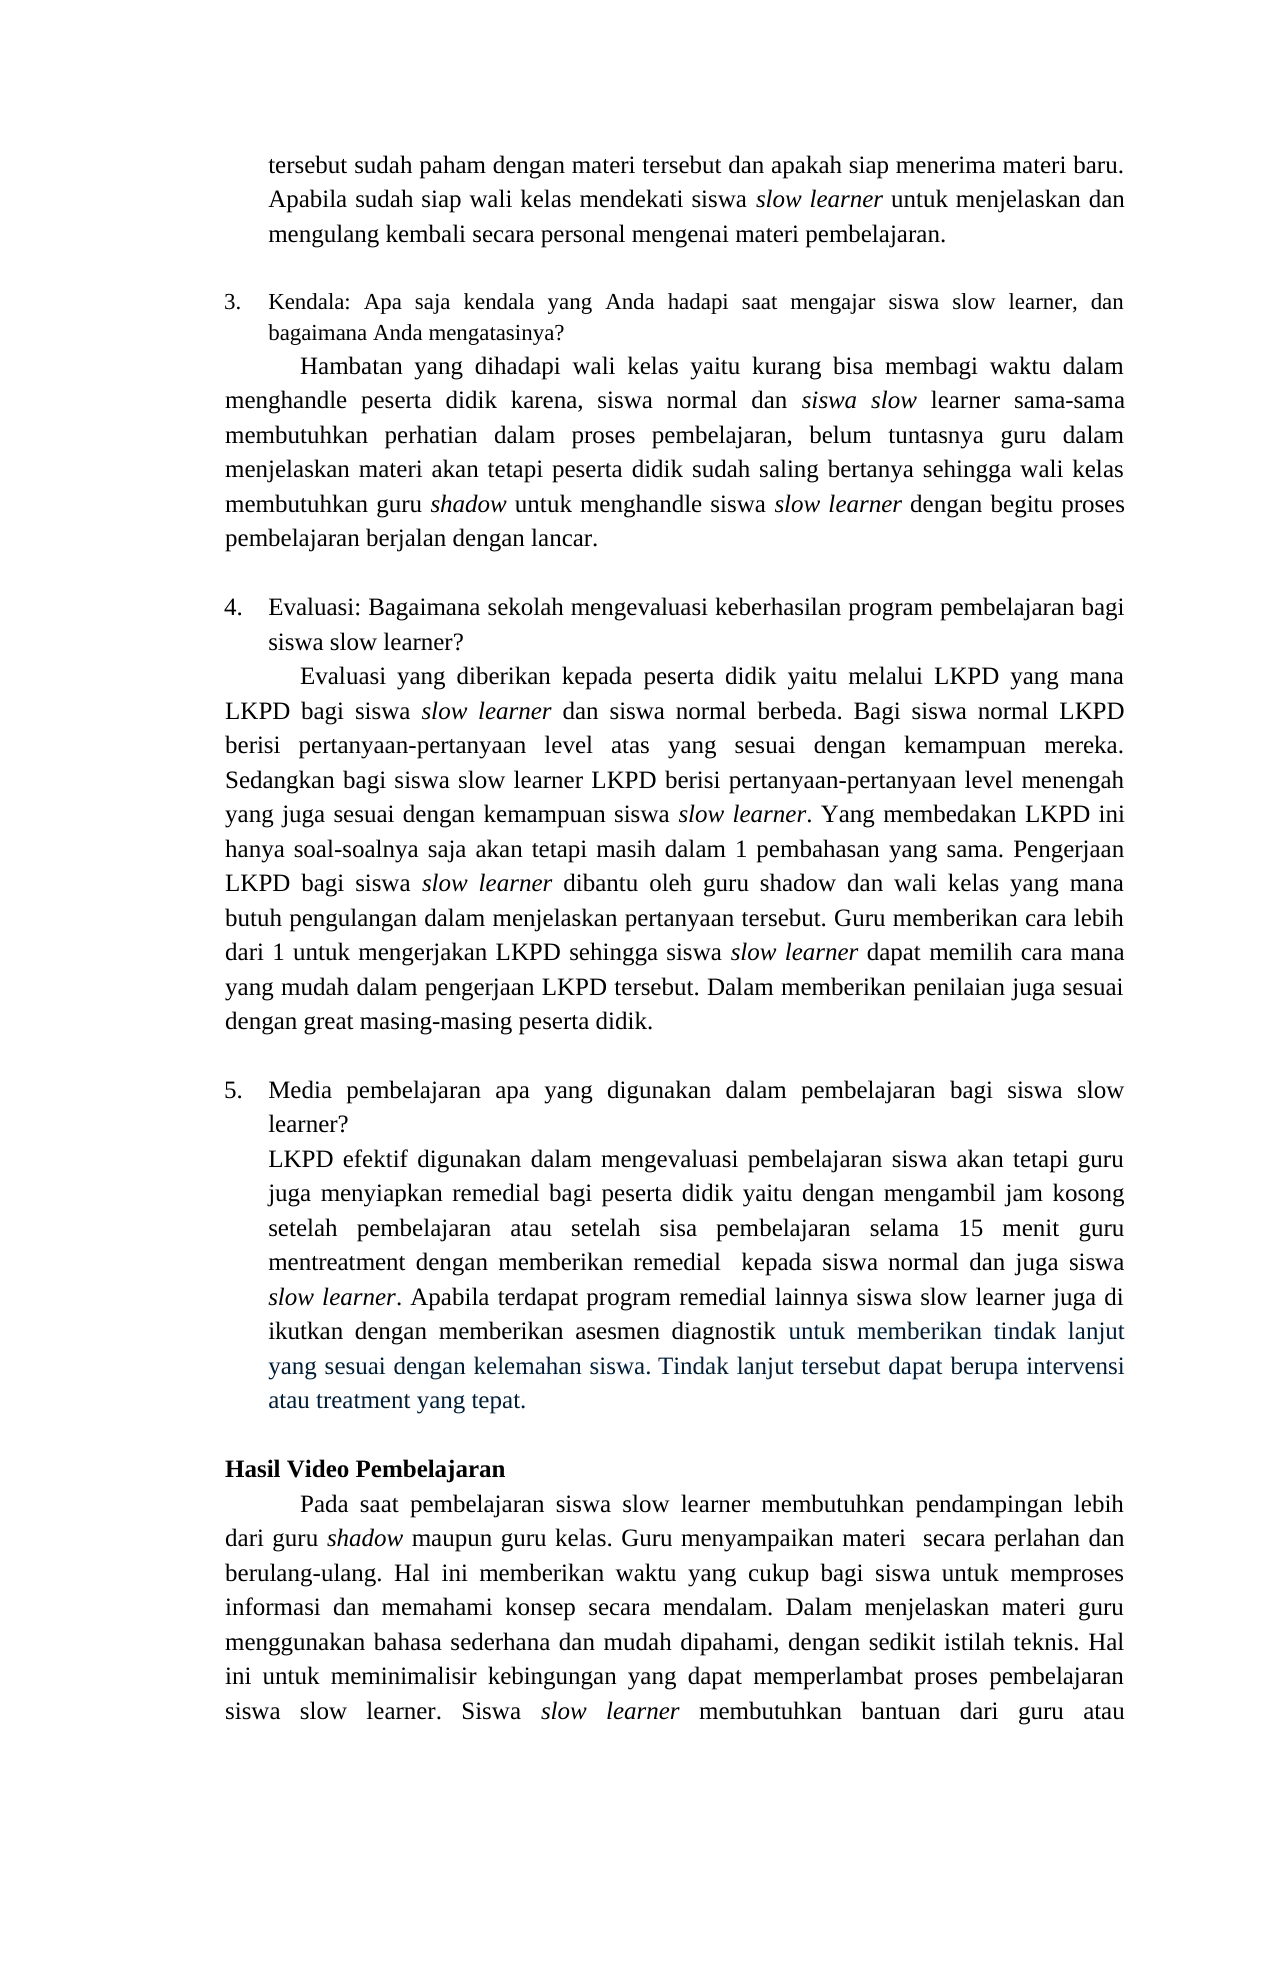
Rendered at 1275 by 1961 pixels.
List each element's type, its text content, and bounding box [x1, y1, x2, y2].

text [225, 1489, 1125, 1724]
list Hasil Video Pembelajaran [187, 1454, 1125, 1483]
list Evaluasi: Bagaimana sekolah mengevaluasi keberhasilan program pembelajaran bagi siswa slow learner? [224, 592, 1125, 656]
text Hambatan yang dihadapi wali kelas yaitu kurang bisa membagi waktu dalam menghandle peserta didik karena, siswa normal dan siswa slow learner sama-sama membutuhkan perhatian dalam proses pembelajaran, belum tuntasnya guru dalam menjelaskan materi akan tetapi peserta didik sudah saling bertanya sehingga wali kelas membutuhkan guru shadow untuk menghandle siswa slow learner dengan begitu proses pembelajaran berjalan dengan lancar. [225, 351, 1125, 552]
text Evaluasi yang diberikan kepada peserta didik yaitu melalui LKPD yang mana LKPD bagi siswa slow learner dan siswa normal berbeda. Bagi siswa normal LKPD berisi pertanyaan-pertanyaan level atas yang sesuai dengan kemampuan mereka. Sedangkan bagi siswa slow learner LKPD berisi pertanyaan-pertanyaan level menengah yang juga sesuai dengan kemampuan siswa slow learner. Yang membedakan LKPD ini hanya soal-soalnya saja akan tetapi masih dalam 1 pembahasan yang sama. Pengerjaan LKPD bagi siswa slow learner dibantu oleh guru shadow dan wali kelas yang mana butuh pengulangan dalam menjelaskan pertanyaan tersebut. Guru memberikan cara lebih dari 1 untuk mengerjakan LKPD sehingga siswa slow learner dapat memilih cara mana yang mudah dalam pengerjaan LKPD tersebut. Dalam memberikan penilaian juga sesuai dengan great masing-masing peserta didik. [225, 661, 1125, 1035]
list Media pembelajaran apa yang digunakan dalam pembelajaran bagi siswa slow learner? [224, 1075, 1125, 1138]
list Kendala: Apa saja kendala yang Anda hadapi saat mengajar siswa slow learner, dan bagaimana Anda mengatasinya? [224, 288, 1125, 346]
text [268, 150, 1125, 248]
text LKPD efektif digunakan dalam mengevaluasi pembelajaran siswa akan tetapi guru juga menyiapkan remedial bagi peserta didik yaitu dengan mengambil jam kosong setelah pembelajaran atau setelah sisa pembelajaran selama 15 menit guru mentreatment dengan memberikan remedial kepada siswa normal dan juga siswa slow learner. Apabila terdapat program remedial lainnya siswa slow learner juga di ikutkan dengan memberikan asesmen diagnostik untuk memberikan tindak lanjut yang sesuai dengan kelemahan siswa. Tindak lanjut tersebut dapat berupa intervensi atau treatment yang tepat. [268, 1144, 1125, 1414]
